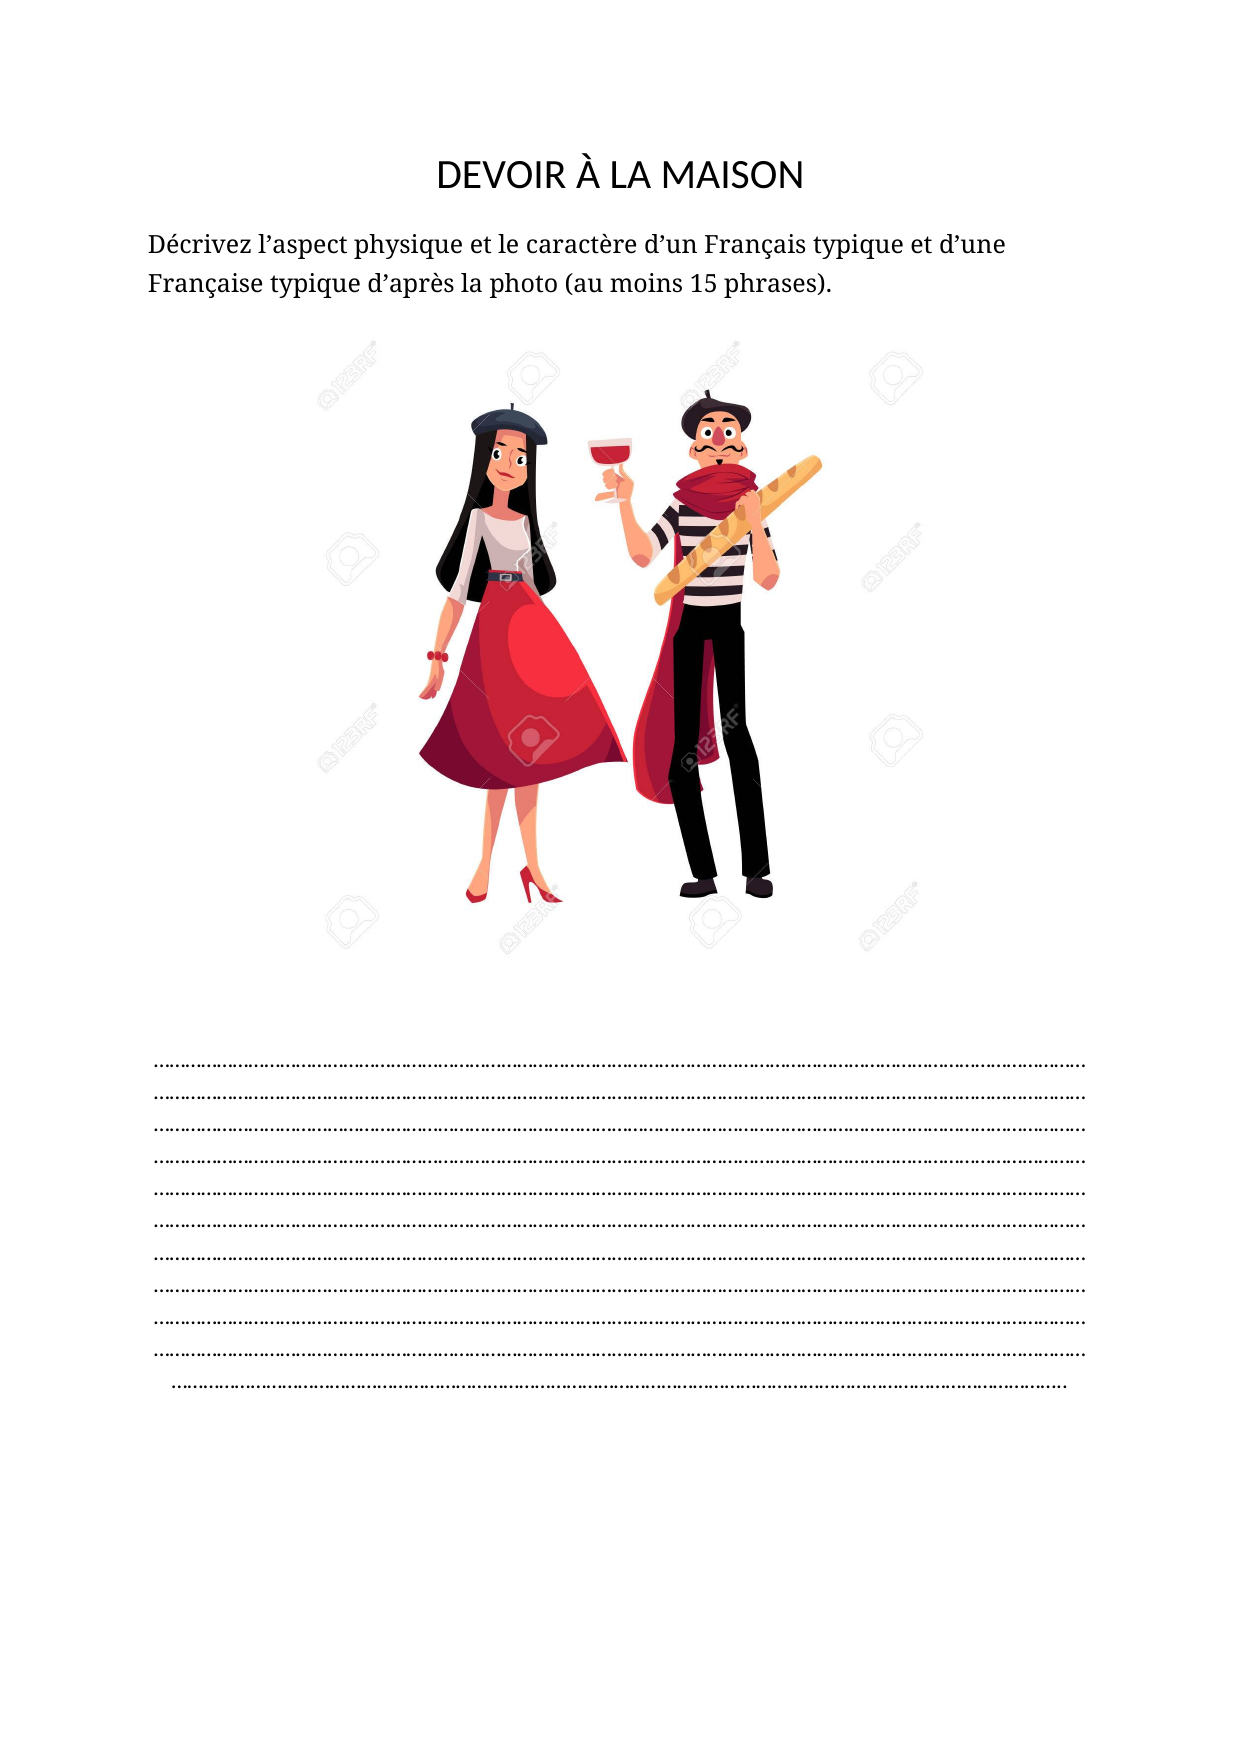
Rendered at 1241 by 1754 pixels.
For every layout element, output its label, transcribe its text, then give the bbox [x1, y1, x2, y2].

text Décrivez l’aspect physique et le caractère d’un Français typique et d’une Française typique d’après la photo (au moins 15 phrases). [148, 227, 1093, 300]
text DEVOIR À LA MAISON [148, 148, 1093, 198]
text ………………………………………………………………………………………………………………………………………………………………………………………………………………………………………………………………………………………………………………………………………………………………………………………………………………………………………………………………………………………………………………………………………………………………………………………………………………………………………………………………………………………………………………………………………………………………………………………………………………………………………………………………………………………………………………………………………………………………………………………………………………………………………………………………………………………………………………………………………………………………………………………………………………………………………………………………………………………………………………………………………………………………………………………………………………………………………………………………………………………………………………………………………………………………………………………………………………………………………………………………………………………………………………………………………………………………………………………….. [148, 1045, 1093, 1394]
picture [299, 326, 941, 967]
